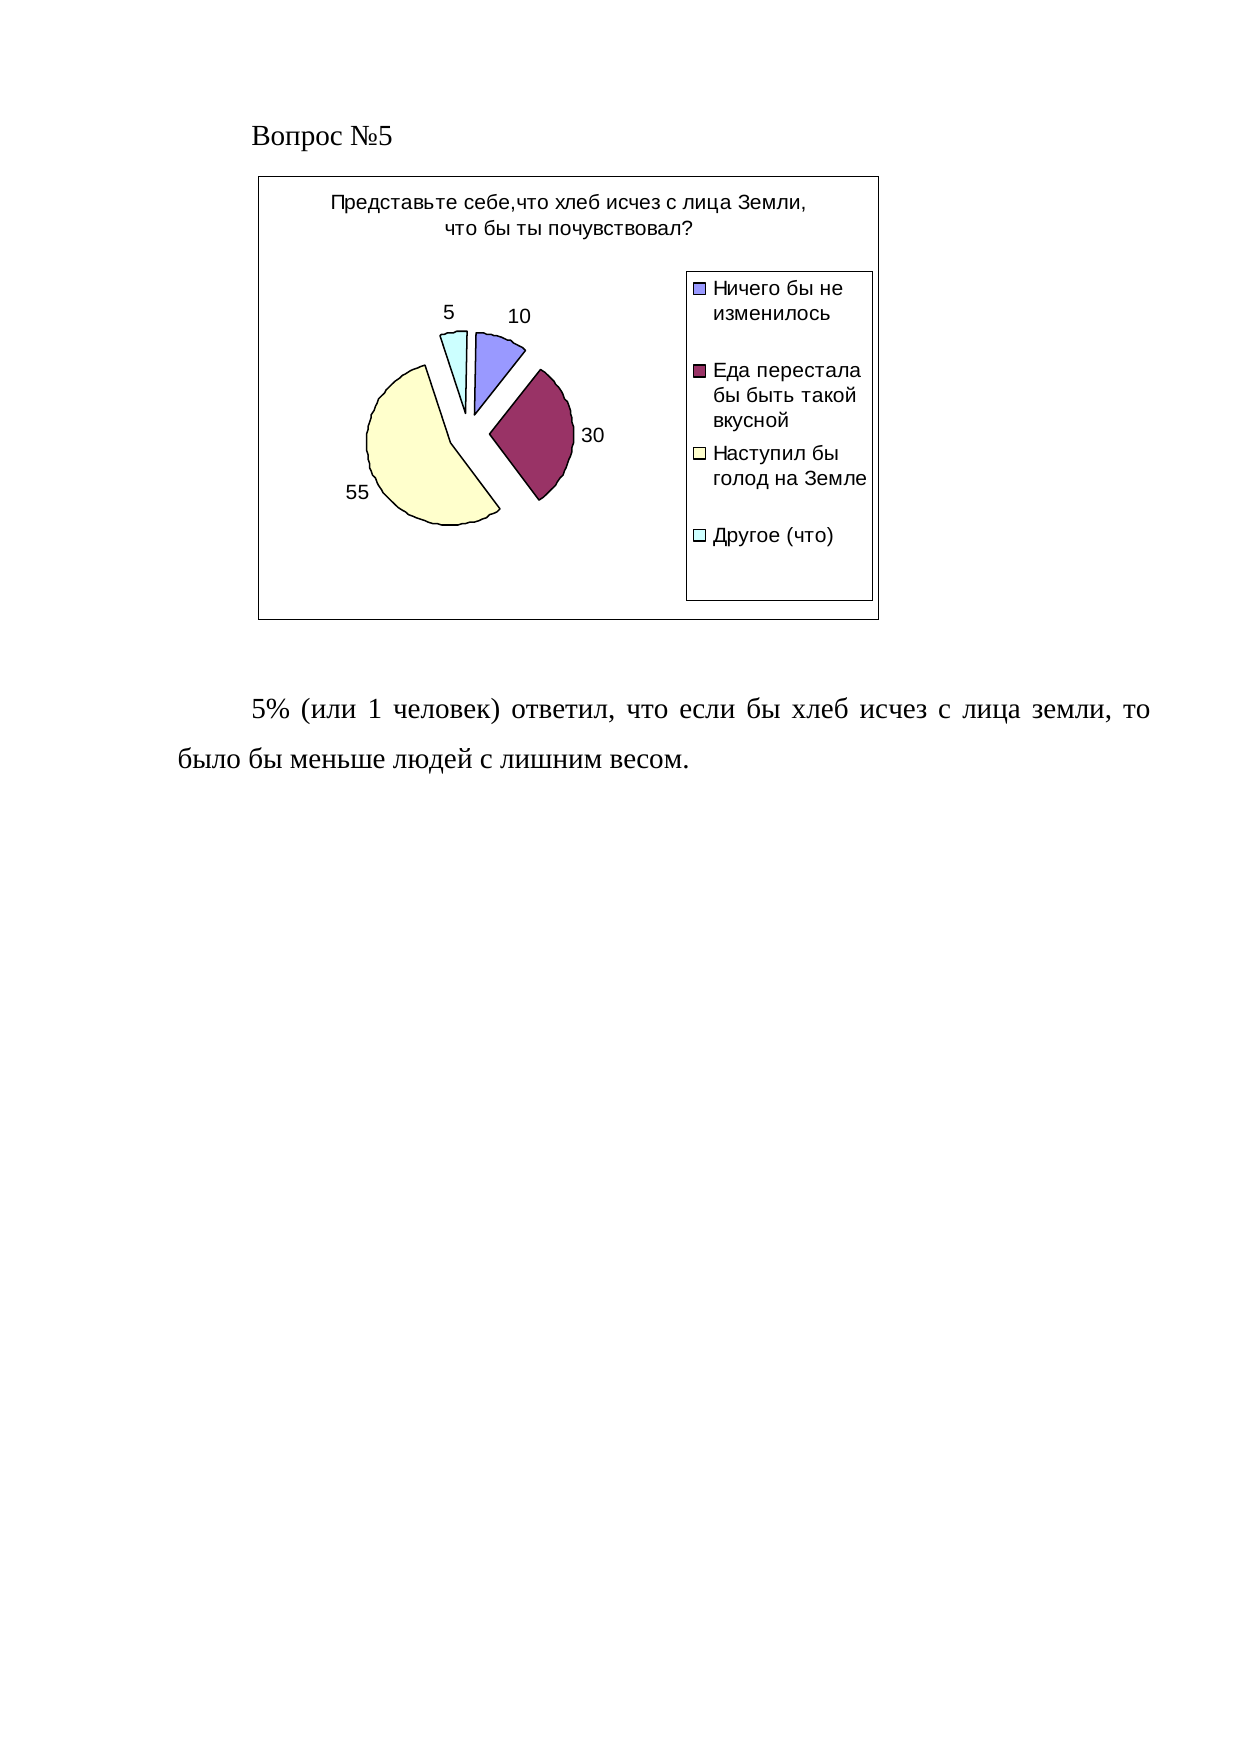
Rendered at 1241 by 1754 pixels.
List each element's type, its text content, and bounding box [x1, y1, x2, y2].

text 5% (или 1 человек) ответил, что если бы хлеб исчез с лица земли, то было бы меньше людей с лишним весом. [177, 691, 1152, 775]
text Вопрос №5 [177, 118, 1152, 152]
